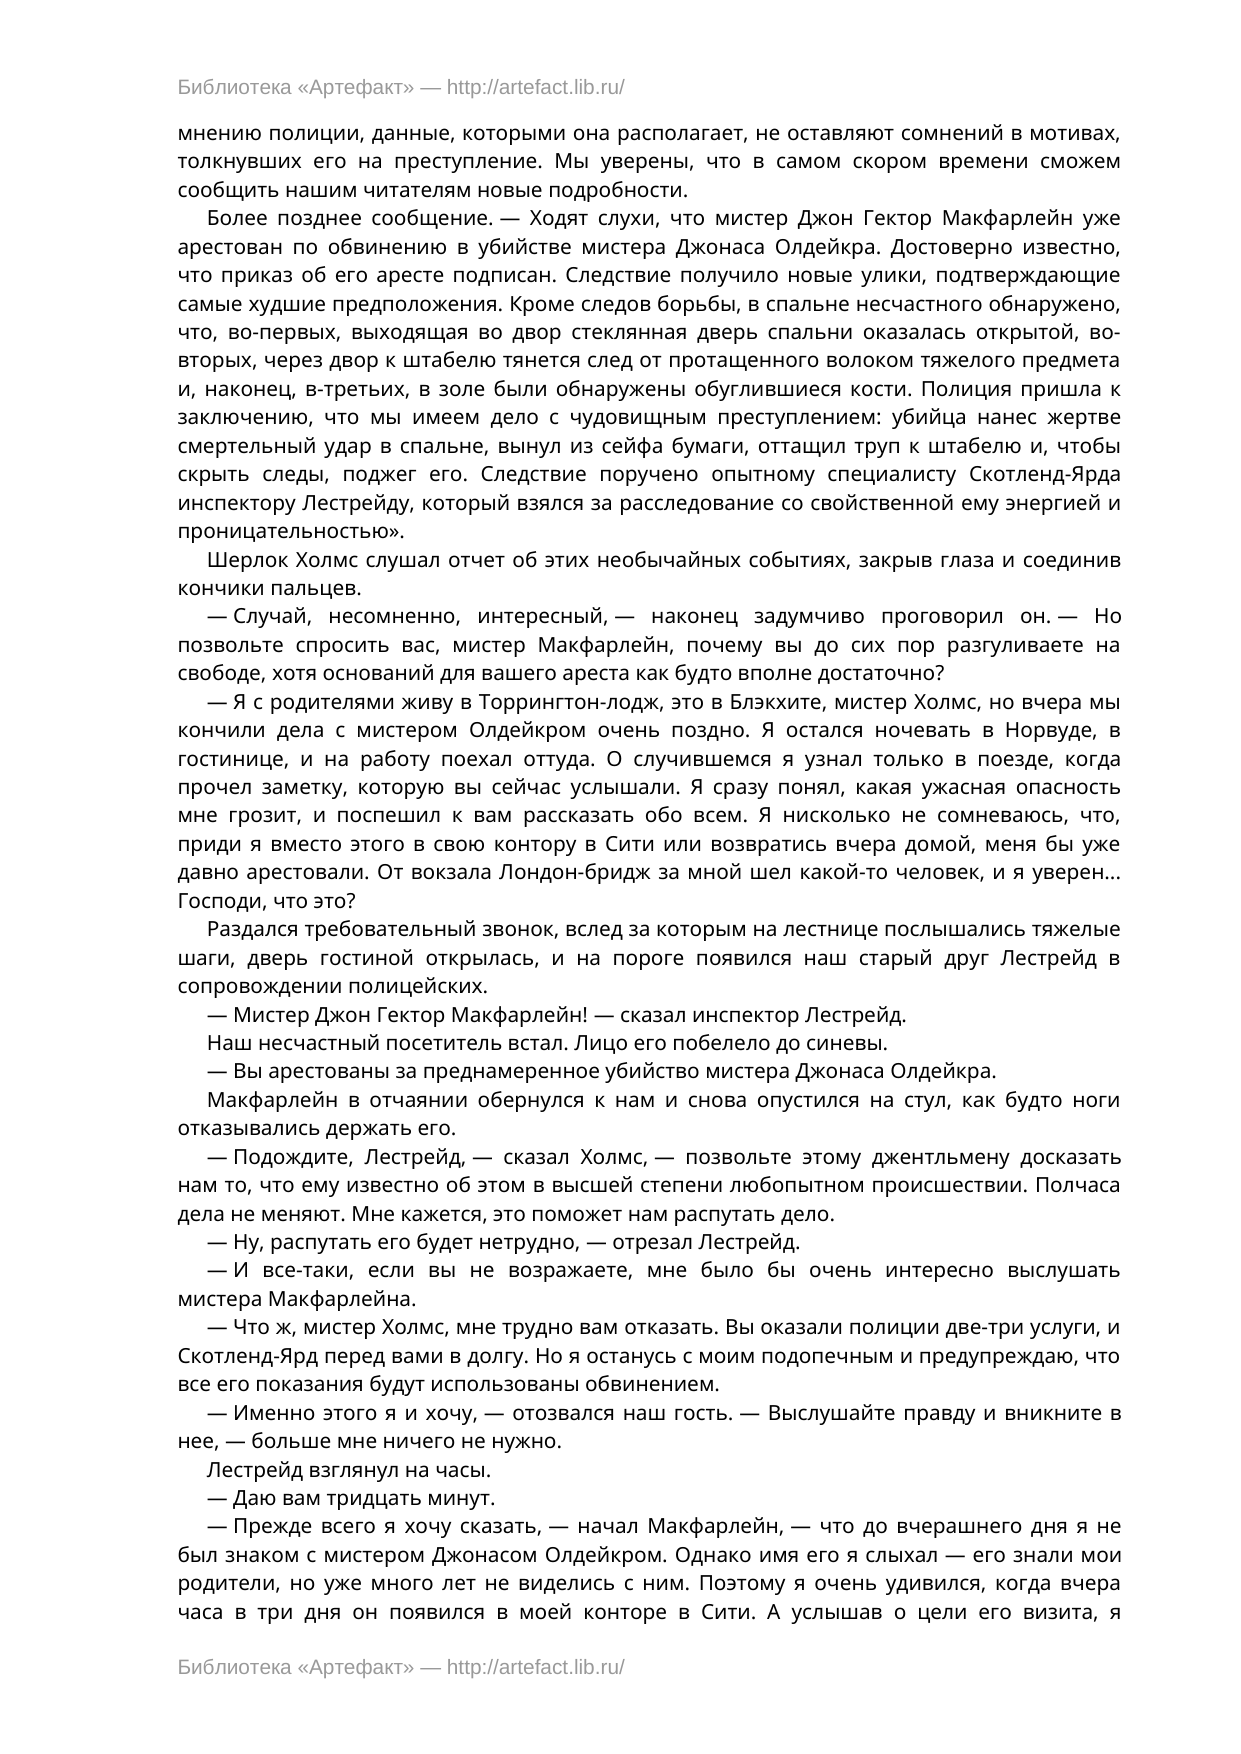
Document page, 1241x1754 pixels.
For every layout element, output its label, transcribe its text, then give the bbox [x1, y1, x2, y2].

text Макфарлейн в отчаянии обернулся к нам и снова опустился на стул, как будто ноги отказывались держать его. [177, 1085, 1122, 1142]
text — Даю вам тридцать минут. [177, 1483, 1122, 1512]
text — Ну, распутать его будет нетрудно, — отрезал Лестрейд. [177, 1227, 1122, 1256]
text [177, 118, 1122, 203]
text — Мистер Джон Гектор Макфарлейн! — сказал инспектор Лестрейд. [177, 1000, 1122, 1028]
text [177, 1512, 1122, 1625]
text — Я с родителями живу в Торрингтон-лодж, это в Блэкхите, мистер Холмс, но вчера мы кончили дела с мистером Олдейкром очень поздно. Я остался ночевать в Норвуде, в гостинице, и на работу поехал оттуда. О случившемся я узнал только в поезде, когда прочел заметку, которую вы сейчас услышали. Я сразу понял, какая ужасная опасность мне грозит, и поспешил к вам рассказать обо всем. Я нисколько не сомневаюсь, что, приди я вместо этого в свою контору в Сити или возвратись вчера домой, меня бы уже давно арестовали. От вокзала Лондон-бридж за мной шел какой-то человек, и я уверен... Господи, что это? [177, 687, 1122, 914]
text Наш несчастный посетитель встал. Лицо его побелело до синевы. [177, 1028, 1122, 1057]
text — Именно этого я и хочу, — отозвался наш гость. — Выслушайте правду и вникните в нее, — больше мне ничего не нужно. [177, 1398, 1122, 1455]
text — Вы арестованы за преднамеренное убийство мистера Джонаса Олдейкра. [177, 1057, 1122, 1085]
text — И все-таки, если вы не возражаете, мне было бы очень интересно выслушать мистера Макфарлейна. [177, 1256, 1122, 1312]
text — Подождите, Лестрейд, — сказал Холмс, — позвольте этому джентльмену досказать нам то, что ему известно об этом в высшей степени любопытном происшествии. Полчаса дела не меняют. Мне кажется, это поможет нам распутать дело. [177, 1142, 1122, 1227]
text — Что ж, мистер Холмс, мне трудно вам отказать. Вы оказали полиции две-три услуги, и Скотленд-Ярд перед вами в долгу. Но я останусь с моим подопечным и предупреждаю, что все его показания будут использованы обвинением. [177, 1312, 1122, 1398]
text Шерлок Холмс слушал отчет об этих необычайных событиях, закрыв глаза и соединив кончики пальцев. [177, 545, 1122, 602]
text Более позднее сообщение. — Ходят слухи, что мистер Джон Гектор Макфарлейн уже арестован по обвинению в убийстве мистера Джонаса Олдейкра. Достоверно известно, что приказ об его аресте подписан. Следствие получило новые улики, подтверждающие самые худшие предположения. Кроме следов борьбы, в спальне несчастного обнаружено, что, во-первых, выходящая во двор стеклянная дверь спальни оказалась открытой, во-вторых, через двор к штабелю тянется след от протащенного волоком тяжелого предмета и, наконец, в-третьих, в золе были обнаружены обуглившиеся кости. Полиция пришла к заключению, что мы имеем дело с чудовищным преступлением: убийца нанес жертве смертельный удар в спальне, вынул из сейфа бумаги, оттащил труп к штабелю и, чтобы скрыть следы, поджег его. Следствие поручено опытному специалисту Скотленд-Ярда инспектору Лестрейду, который взялся за расследование со свойственной ему энергией и проницательностью». [177, 203, 1122, 545]
text Раздался требовательный звонок, вслед за которым на лестнице послышались тяжелые шаги, дверь гостиной открылась, и на пороге появился наш старый друг Лестрейд в сопровождении полицейских. [177, 914, 1122, 1000]
text — Случай, несомненно, интересный, — наконец задумчиво проговорил он. — Но позвольте спросить вас, мистер Макфарлейн, почему вы до сих пор разгуливаете на свободе, хотя оснований для вашего ареста как будто вполне достаточно? [177, 602, 1122, 687]
text Лестрейд взглянул на часы. [177, 1455, 1122, 1483]
